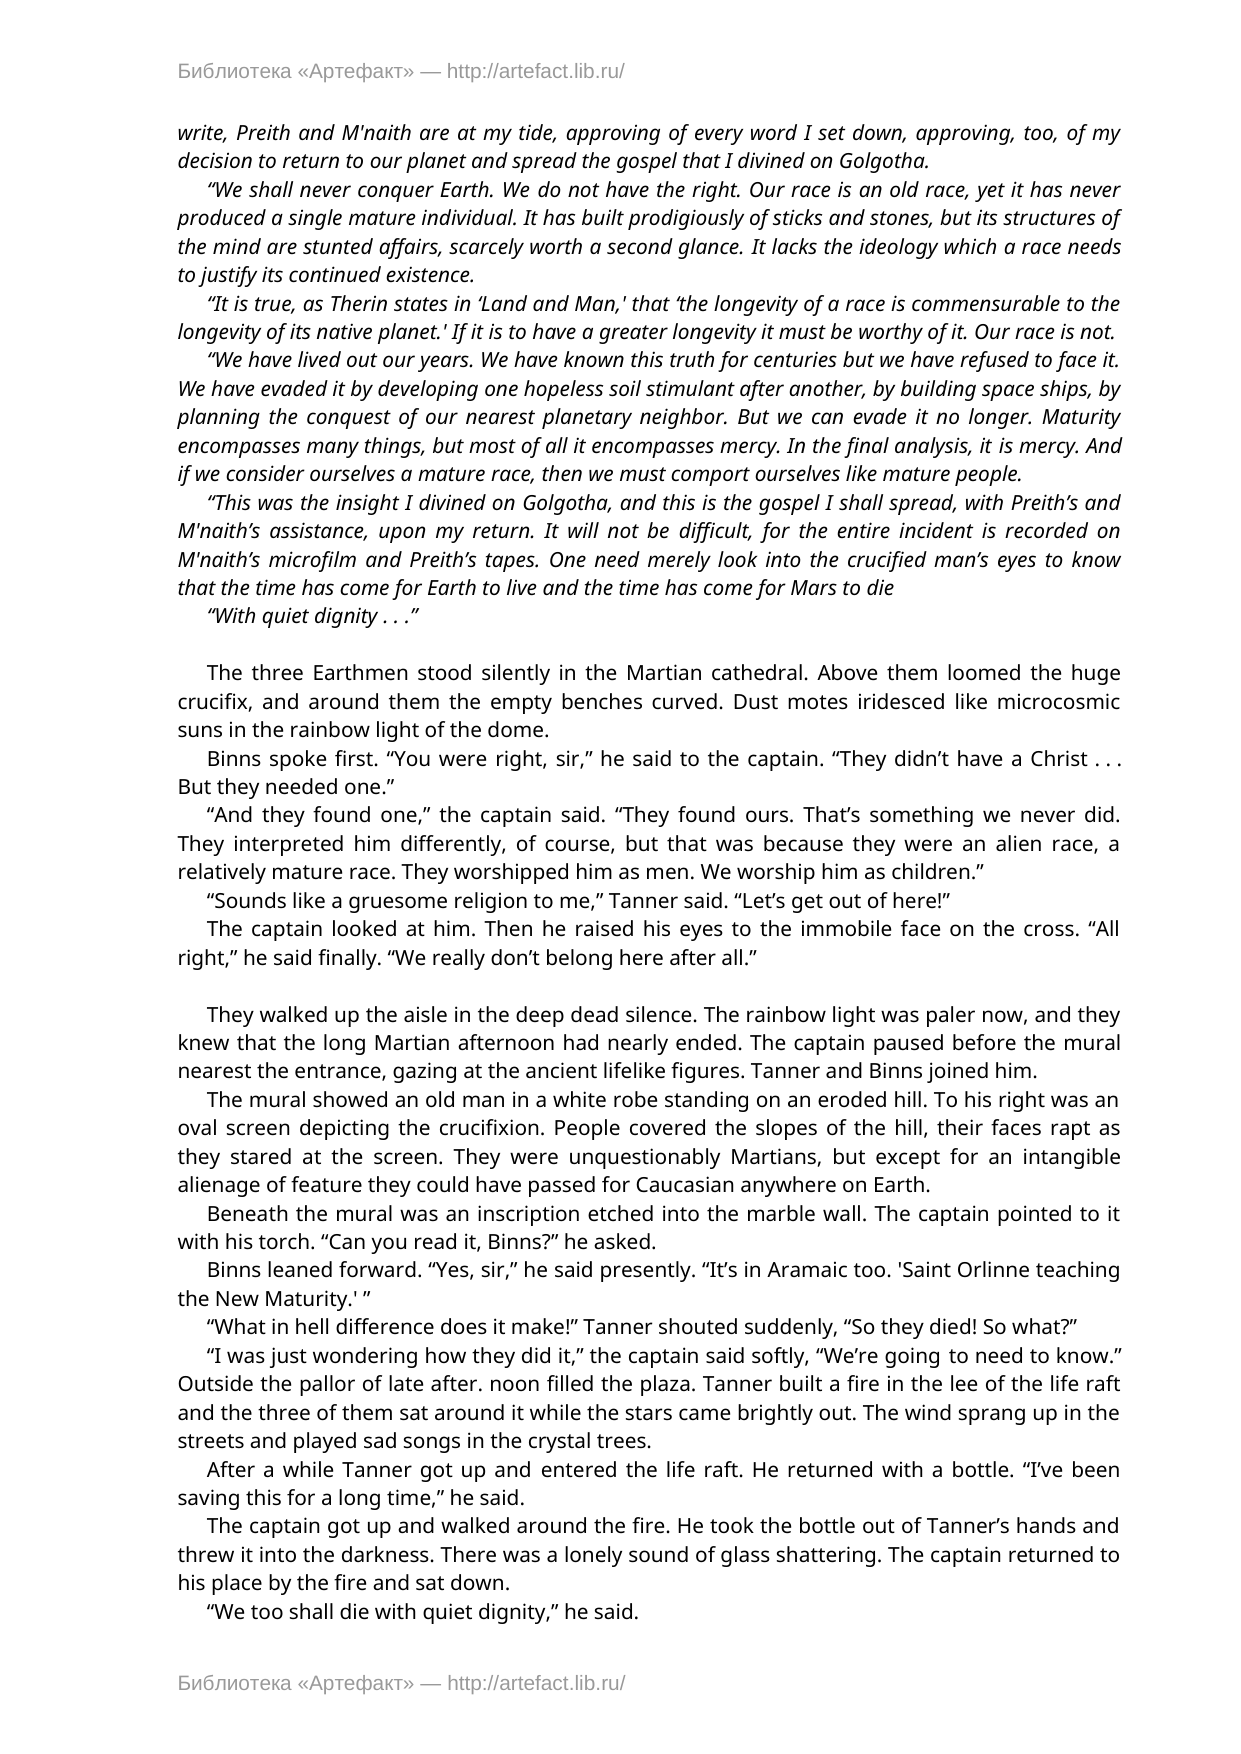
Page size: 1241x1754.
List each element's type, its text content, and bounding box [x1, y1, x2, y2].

text Beneath the mural was an inscription etched into the marble wall. The captain pointed to it with his torch. “Can you read it, Binns?” he asked. [177, 1199, 1122, 1256]
text “And they found one,” the captain said. “They found ours. That’s something we never did. They interpreted him differently, of course, but that was because they were an alien race, a relatively mature race. They worshipped him as men. We worship him as children.” [177, 801, 1122, 886]
text “Sounds like a gruesome religion to me,” Tanner said. “Let’s get out of here!” [177, 886, 1122, 914]
text The captain looked at him. Then he raised his eyes to the immobile face on the cross. “All right,” he said finally. “We really don’t belong here after all.” [177, 914, 1122, 971]
text “With quiet dignity . . .” [177, 602, 1122, 630]
text The mural showed an old man in a white robe standing on an eroded hill. To his right was an oval screen depicting the crucifixion. People covered the slopes of the hill, their faces rapt as they stared at the screen. They were unquestionably Martians, but except for an intangible alienage of feature they could have passed for Caucasian anywhere on Earth. [177, 1085, 1122, 1199]
text After a while Tanner got up and entered the life raft. He returned with a bottle. “I’ve been saving this for a long time,” he said. [177, 1455, 1122, 1512]
text “We too shall die with quiet dignity,” he said. [177, 1597, 1122, 1625]
text The three Earthmen stood silently in the Martian cathedral. Above them loomed the huge crucifix, and around them the empty benches curved. Dust motes iridesced like microcosmic suns in the rainbow light of the dome. [177, 658, 1122, 744]
text They walked up the aisle in the deep dead silence. The rainbow light was paler now, and they knew that the long Martian afternoon had nearly ended. The captain paused before the mural nearest the entrance, gazing at the ancient lifelike figures. Tanner and Binns joined him. [177, 1000, 1122, 1085]
text Binns spoke first. “You were right, sir,” he said to the captain. “They didn’t have a Christ . . . But they needed one.” [177, 744, 1122, 801]
text “We have lived out our years. We have known this truth for centuries but we have refused to face it. We have evaded it by developing one hopeless soil stimulant after another, by building space ships, by planning the conquest of our nearest planetary neighbor. But we can evade it no longer. Maturity encompasses many things, but most of all it encompasses mercy. In the final analysis, it is mercy. And if we consider ourselves a mature race, then we must comport ourselves like mature people. [177, 346, 1122, 488]
text “I was just wondering how they did it,” the captain said softly, “We’re going to need to know.” Outside the pallor of late after. noon filled the plaza. Tanner built a fire in the lee of the life raft and the three of them sat around it while the stars came brightly out. The wind sprang up in the streets and played sad songs in the crystal trees. [177, 1341, 1122, 1455]
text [177, 118, 1122, 175]
text “This was the insight I divined on Golgotha, and this is the gospel I shall spread, with Preith’s and M'naith’s assistance, upon my return. It will not be difficult, for the entire incident is recorded on M'naith’s microfilm and Preith’s tapes. One need merely look into the crucified man’s eyes to know that the time has come for Earth to live and the time has come for Mars to die [177, 488, 1122, 602]
text The captain got up and walked around the fire. He took the bottle out of Tanner’s hands and threw it into the darkness. There was a lonely sound of glass shattering. The captain returned to his place by the fire and sat down. [177, 1512, 1122, 1597]
text “What in hell difference does it make!” Tanner shouted suddenly, “So they died! So what?” [177, 1312, 1122, 1341]
text “It is true, as Therin states in ‘Land and Man,' that ‘the longevity of a race is commensurable to the longevity of its native planet.' If it is to have a greater longevity it must be worthy of it. Our race is not. [177, 289, 1122, 346]
text Binns leaned forward. “Yes, sir,” he said presently. “It’s in Aramaic too. 'Saint Orlinne teaching the New Maturity.' ” [177, 1256, 1122, 1312]
text “We shall never conquer Earth. We do not have the right. Our race is an old race, yet it has never produced a single mature individual. It has built prodigiously of sticks and stones, but its structures of the mind are stunted affairs, scarcely worth a second glance. It lacks the ideology which a race needs to justify its continued existence. [177, 175, 1122, 289]
